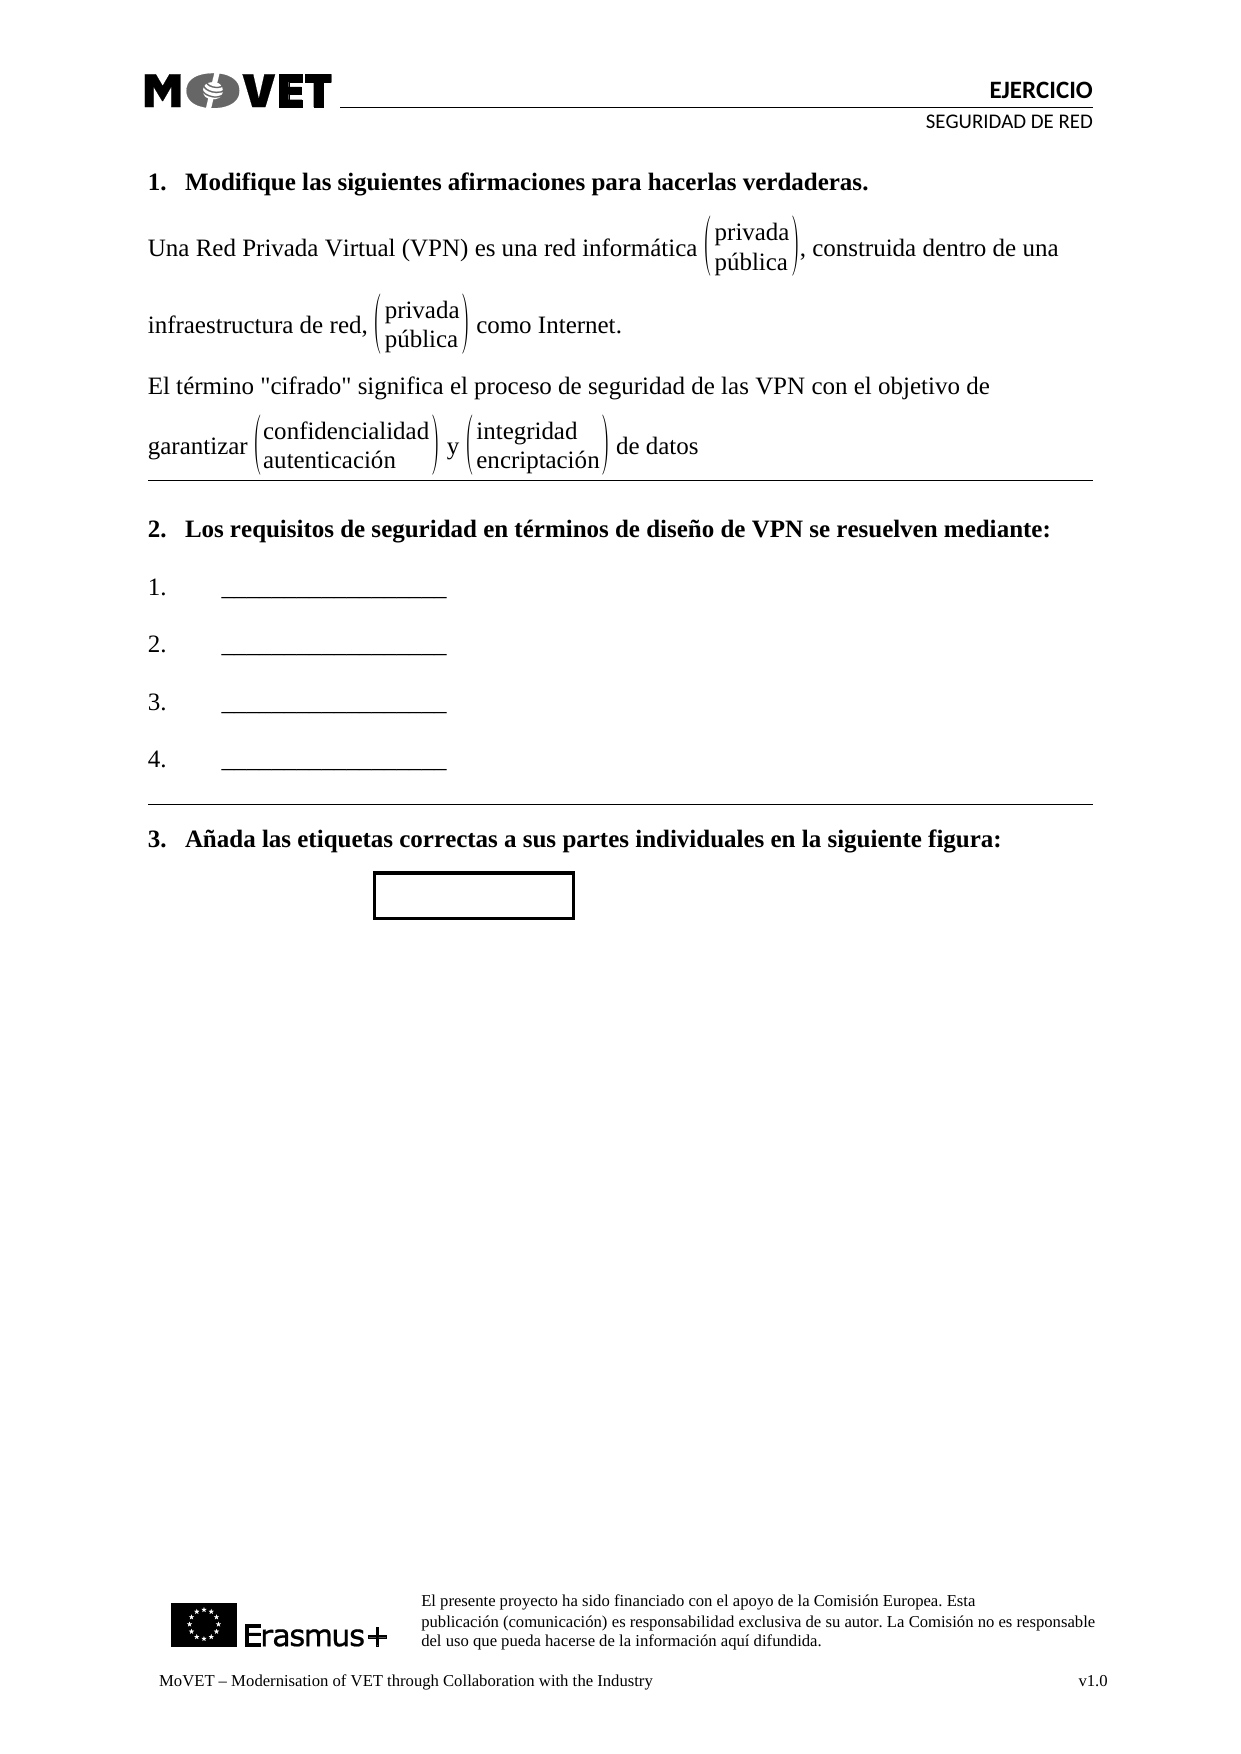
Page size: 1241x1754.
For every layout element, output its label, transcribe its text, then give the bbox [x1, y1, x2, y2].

text 2. __________________ [148, 629, 1093, 658]
text 3. __________________ [148, 687, 1093, 716]
text Añada las etiquetas correctas a sus partes individuales en la siguiente figura: [148, 824, 1093, 853]
text 4. __________________ [148, 744, 1093, 773]
text Modifique las siguientes afirmaciones para hacerlas verdaderas. [148, 167, 1093, 196]
text Los requisitos de seguridad en términos de diseño de VPN se resuelven mediante: [148, 514, 1093, 543]
text Una Red Privada Virtual (VPN) es una red informática , construida dentro de una infraestructura de red, como Internet. [148, 215, 1093, 357]
text El término "cifrado" significa el proceso de seguridad de las VPN con el objetivo de garantizar y de datos [148, 371, 1093, 480]
text 1. __________________ [148, 572, 1093, 601]
